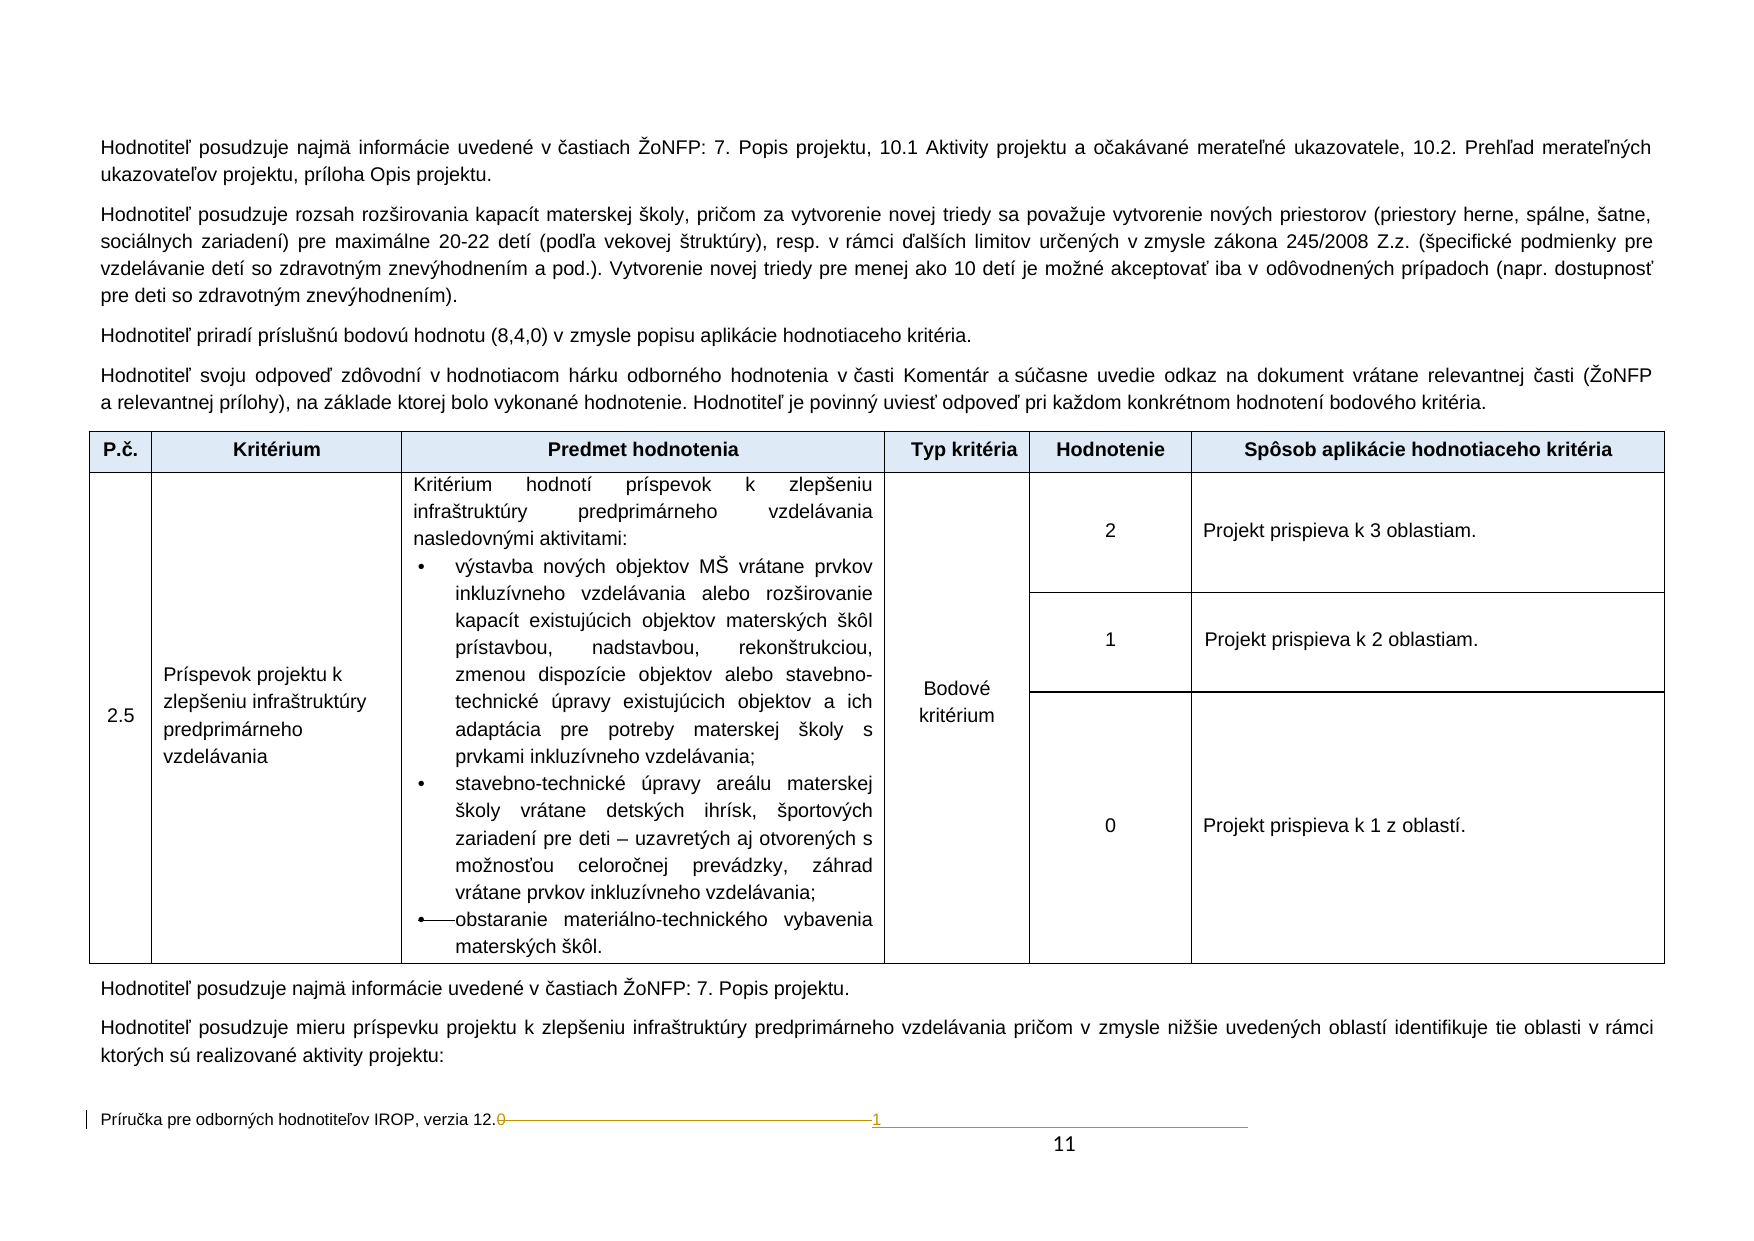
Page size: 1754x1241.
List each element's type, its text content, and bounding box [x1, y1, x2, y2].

table_cell Príspevok projektu k zlepšeniu infraštruktúry predprimárneho vzdelávania [152, 473, 401, 963]
table_cell 0 [1030, 693, 1191, 963]
table_header Typ kritéria [885, 432, 1029, 472]
table_cell Projekt prispieva k 2 oblastiam. [1192, 593, 1664, 691]
table_cell 1 [1030, 593, 1191, 691]
table_cell Bodové kritérium [885, 473, 1029, 963]
text Hodnotiteľ priradí príslušnú bodovú hodnotu (8,4,0) v zmysle popisu aplikácie hodnotiaceho kritéria. [100, 324, 1654, 347]
table_header Hodnotenie [1030, 432, 1191, 472]
table_header P.č. [90, 432, 151, 472]
text Hodnotiteľ posudzuje najmä informácie uvedené v častiach ŽoNFP: 7. Popis projektu, 10.1 Aktivity projektu a očakávané merateľné ukazovatele, 10.2. Prehľad merateľných ukazovateľov projektu, príloha Opis projektu. [100, 136, 1654, 186]
table_header Predmet hodnotenia [402, 432, 884, 472]
text Hodnotiteľ posudzuje najmä informácie uvedené v častiach ŽoNFP: 7. Popis projektu. [100, 977, 1653, 999]
table_cell Projekt prispieva k 1 z oblastí. [1192, 693, 1664, 963]
table_header Spôsob aplikácie hodnotiaceho kritéria [1192, 432, 1664, 472]
table_cell Kritérium hodnotí príspevok k zlepšeniu infraštruktúry predprimárneho vzdelávania nasledovnými aktivitami: výstavba nových objektov MŠ vrátane prvkov inkluzívneho vzdelávania alebo rozširovanie kapacít existujúcich objektov materských škôl prístavbou, nadstavbou, rekonštrukciou, zmenou dispozície objektov alebo stavebno-technické úpravy existujúcich objektov a ich adaptácia pre potreby materskej školy s prvkami inkluzívneho vzdelávania; stavebno-technické úpravy areálu materskej školy vrátane detských ihrísk, športových zariadení pre deti – uzavretých aj otvorených s možnosťou celoročnej prevádzky, záhrad vrátane prvkov inkluzívneho vzdelávania; obstaranie materiálno-technického vybavenia materských škôl. [402, 473, 884, 963]
table_header Kritérium [152, 432, 401, 472]
text Hodnotiteľ posudzuje mieru príspevku projektu k zlepšeniu infraštruktúry predprimárneho vzdelávania pričom v zmysle nižšie uvedených oblastí identifikuje tie oblasti v rámci ktorých sú realizované aktivity projektu: [100, 1016, 1653, 1066]
table_cell Projekt prispieva k 3 oblastiam. [1192, 473, 1664, 592]
table_cell 2.5 [90, 473, 151, 963]
text Hodnotiteľ posudzuje rozsah rozširovania kapacít materskej školy, pričom za vytvorenie novej triedy sa považuje vytvorenie nových priestorov (priestory herne, spálne, šatne, sociálnych zariadení) pre maximálne 20-22 detí (podľa vekovej štruktúry), resp. v rámci ďalších limitov určených v zmysle zákona 245/2008 Z.z. (špecifické podmienky pre vzdelávanie detí so zdravotným znevýhodnením a pod.). Vytvorenie novej triedy pre menej ako 10 detí je možné akceptovať iba v odôvodnených prípadoch (napr. dostupnosť pre deti so zdravotným znevýhodnením). [100, 203, 1654, 307]
table_cell 2 [1030, 473, 1191, 592]
text Hodnotiteľ svoju odpoveď zdôvodní v hodnotiacom hárku odborného hodnotenia v časti Komentár a súčasne uvedie odkaz na dokument vrátane relevantnej časti (ŽoNFP a relevantnej prílohy), na základe ktorej bolo vykonané hodnotenie. Hodnotiteľ je povinný uviesť odpoveď pri každom konkrétnom hodnotení bodového kritéria. [100, 364, 1653, 413]
